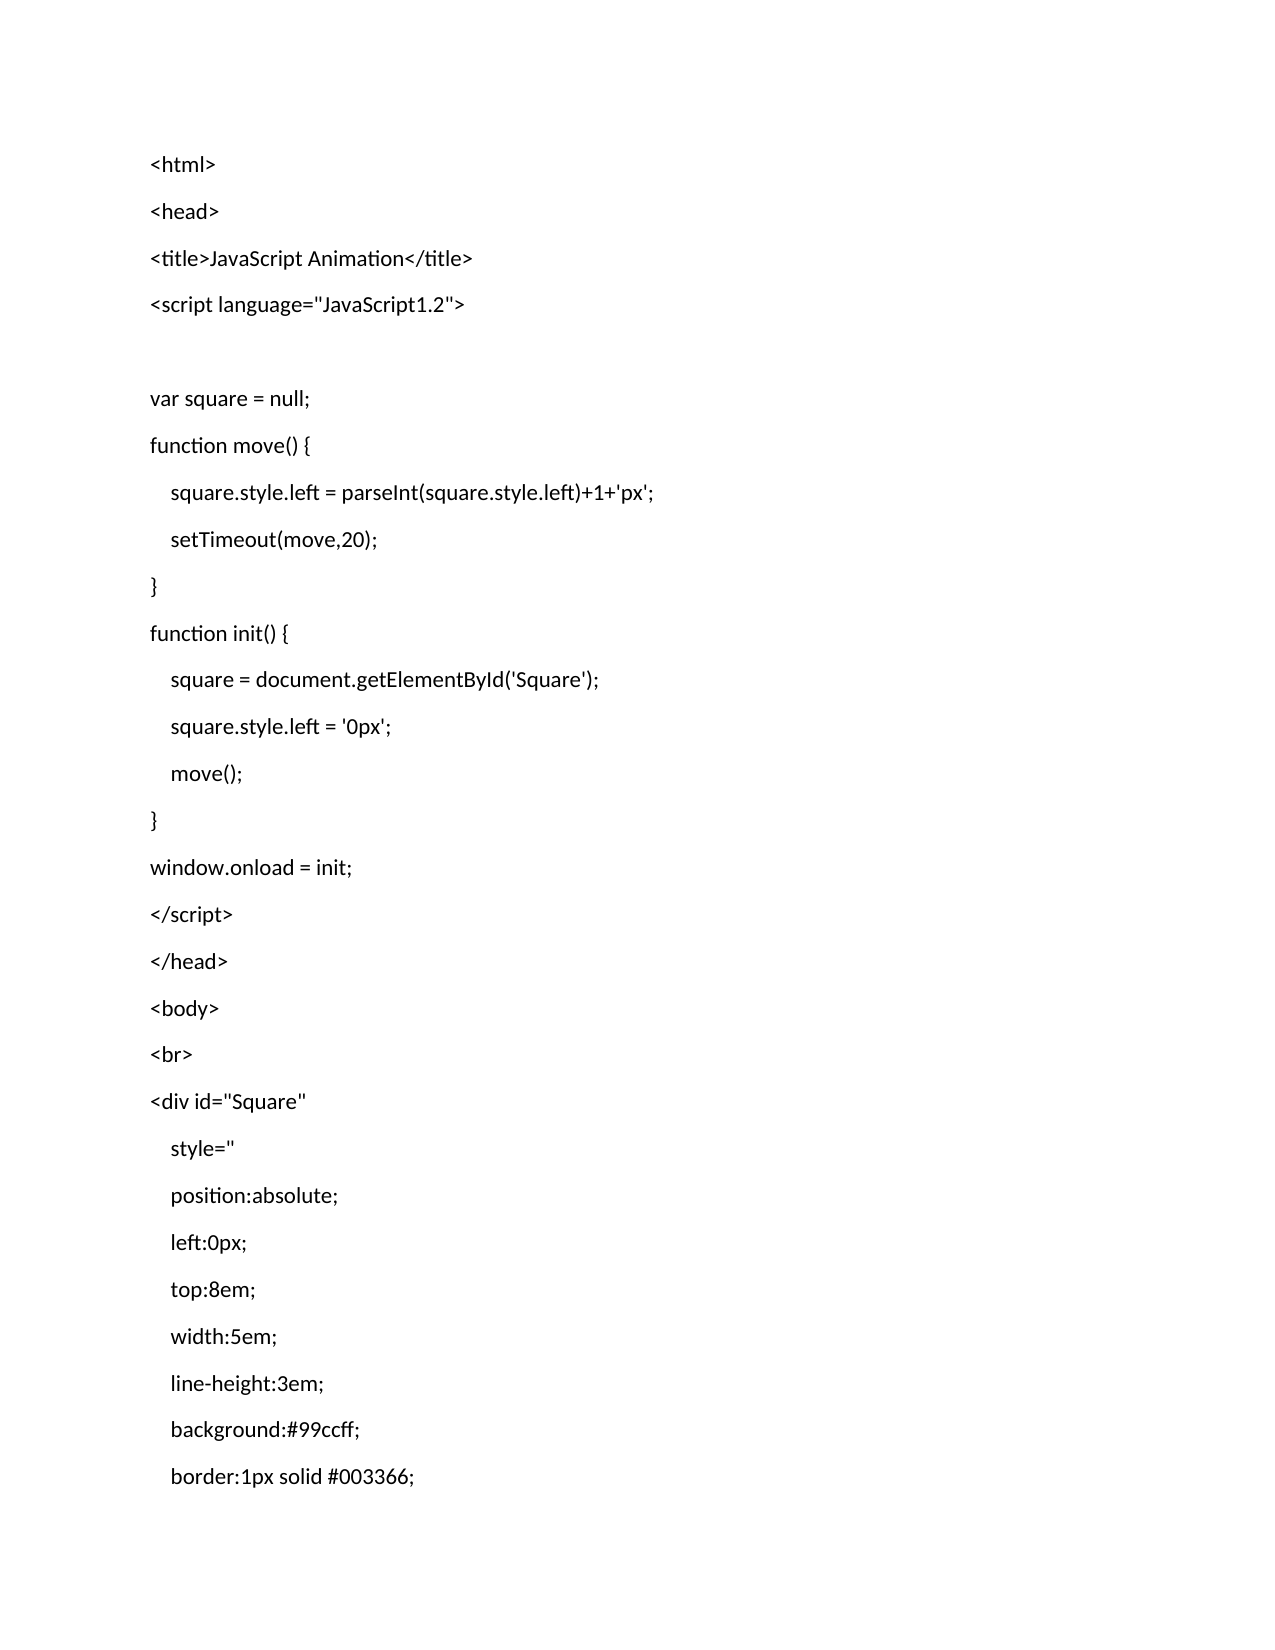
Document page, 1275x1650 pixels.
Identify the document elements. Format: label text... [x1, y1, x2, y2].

text background:#99ccff; [150, 1416, 1125, 1444]
text style=" [150, 1134, 1125, 1162]
text border:1px solid #003366; [150, 1462, 1125, 1491]
text position:absolute; [150, 1181, 1125, 1209]
text square = document.getElementById('Square'); [150, 666, 1125, 694]
text window.onload = init; [150, 853, 1125, 881]
text setTimeout(move,20); [150, 525, 1125, 553]
text function move() { [150, 431, 1125, 459]
text <br> [150, 1041, 1125, 1069]
text top:8em; [150, 1275, 1125, 1303]
text <html> [150, 150, 1125, 178]
text </script> [150, 900, 1125, 928]
text left:0px; [150, 1228, 1125, 1256]
text line-height:3em; [150, 1369, 1125, 1397]
text move(); [150, 759, 1125, 787]
text <title>JavaScript Animation</title> [150, 244, 1125, 272]
text square.style.left = parseInt(square.style.left)+1+'px'; [150, 478, 1125, 506]
text <body> [150, 994, 1125, 1022]
text <div id="Square" [150, 1087, 1125, 1116]
text </head> [150, 947, 1125, 975]
text } [150, 806, 1125, 834]
text function init() { [150, 619, 1125, 647]
text var square = null; [150, 384, 1125, 412]
text <head> [150, 197, 1125, 225]
text } [150, 572, 1125, 600]
text square.style.left = '0px'; [150, 712, 1125, 741]
text <script language="JavaScript1.2"> [150, 291, 1125, 319]
text width:5em; [150, 1322, 1125, 1350]
